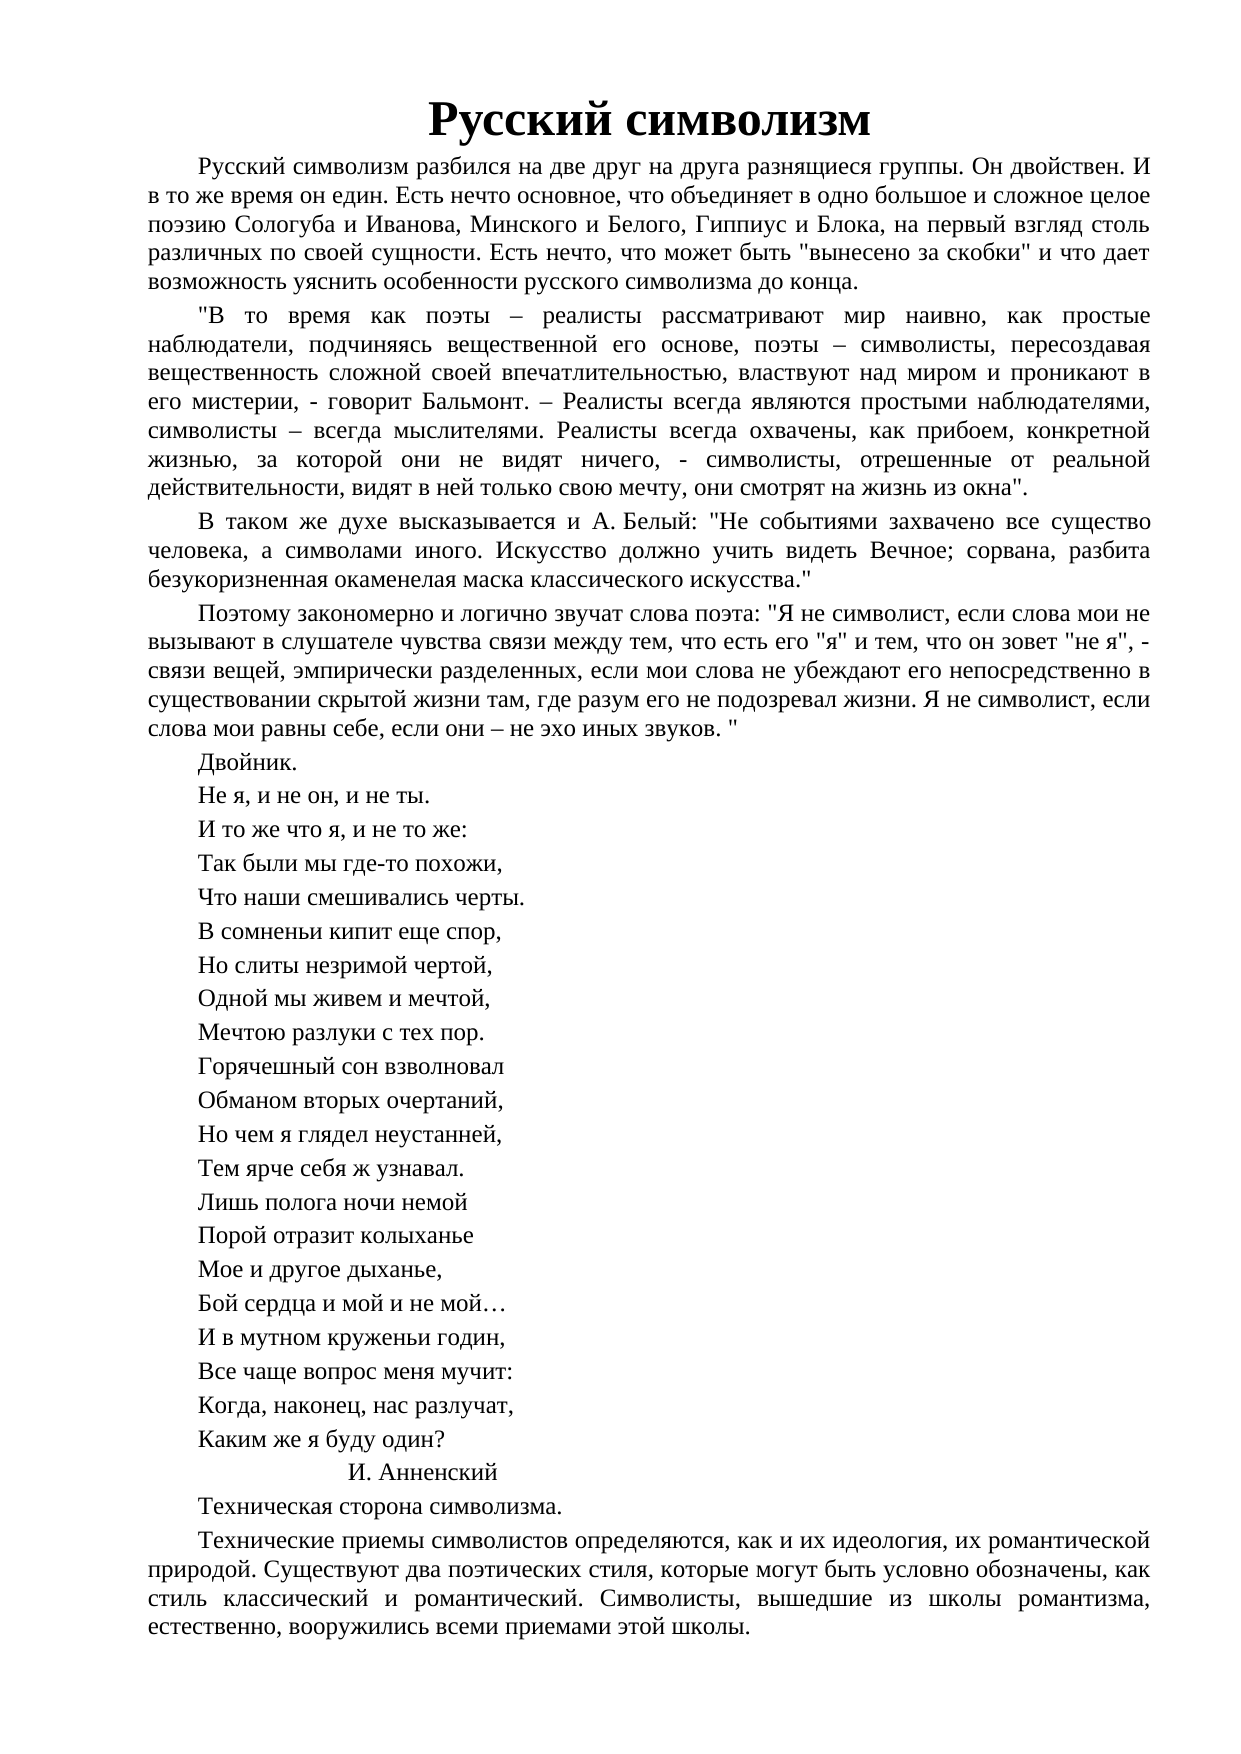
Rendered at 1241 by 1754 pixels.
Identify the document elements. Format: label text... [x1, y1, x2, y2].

text Русский символизм разбился на две друг на друга разнящиеся группы. Он двойствен. И в то же время он един. Есть нечто основное, что объединяет в одно большое и сложное целое поэзию Сологуба и Иванова, Минского и Белого, Гиппиус и Блока, на первый взгляд столь различных по своей сущности. Есть нечто, что может быть "вынесено за скобки" и что дает возможность уяснить особенности русского символизма до конца. [148, 151, 1152, 295]
text Когда, наконец, нас разлучат, [148, 1390, 1152, 1418]
text Так были мы где-то похожи, [148, 848, 1152, 877]
text Мечтою разлуки с тех пор. [148, 1017, 1152, 1046]
text Горячешный сон взволновал [148, 1051, 1152, 1080]
text Что наши смешивались черты. [148, 882, 1152, 911]
text Одной мы живем и мечтой, [148, 983, 1152, 1012]
text В таком же духе высказывается и А. Белый: "Не событиями захвачено все существо человека, а символами иного. Искусство должно учить видеть Вечное; сорвана, разбита безукоризненная окаменелая маска классического искусства." [148, 506, 1152, 593]
subtitle Русский символизм [148, 88, 1152, 146]
text Техническая сторона символизма. [148, 1491, 1152, 1520]
text Двойник. [148, 747, 1152, 775]
text Все чаще вопрос меня мучит: [148, 1356, 1152, 1385]
text И. Анненский [148, 1457, 1152, 1486]
text В сомненьи кипит еще спор, [148, 916, 1152, 944]
text Мое и другое дыханье, [148, 1254, 1152, 1283]
text Каким же я буду один? [148, 1424, 1152, 1452]
text Поэтому закономерно и логично звучат слова поэта: "Я не символист, если слова мои не вызывают в слушателе чувства связи между тем, что есть его "я" и тем, что он зовет "не я", - связи вещей, эмпирически разделенных, если мои слова не убеждают его непосредственно в существовании скрытой жизни там, где разум его не подозревал жизни. Я не символист, если слова мои равны себе, если они – не эхо иных звуков. " [148, 598, 1152, 741]
text Не я, и не он, и не ты. [148, 780, 1152, 809]
text Но чем я глядел неустанней, [148, 1119, 1152, 1148]
text И то же что я, и не то же: [148, 814, 1152, 843]
text Но слиты незримой чертой, [148, 950, 1152, 978]
text Тем ярче себя ж узнавал. [148, 1153, 1152, 1182]
text Порой отразит колыханье [148, 1221, 1152, 1249]
text Лишь полога ночи немой [148, 1187, 1152, 1215]
text Обманом вторых очертаний, [148, 1085, 1152, 1114]
text И в мутном круженьи годин, [148, 1322, 1152, 1351]
text "В то время как поэты – реалисты рассматривают мир наивно, как простые наблюдатели, подчиняясь вещественной его основе, поэты – символисты, пересоздавая вещественность сложной своей впечатлительностью, властвуют над миром и проникают в его мистерии, - говорит Бальмонт. – Реалисты всегда являются простыми наблюдателями, символисты – всегда мыслителями. Реалисты всегда охвачены, как прибоем, конкретной жизнью, за которой они не видят ничего, - символисты, отрешенные от реальной действительности, видят в ней только свою мечту, они смотрят на жизнь из окна". [148, 300, 1152, 501]
text Бой сердца и мой и не мой… [148, 1288, 1152, 1317]
text Технические приемы символистов определяются, как и их идеология, их романтической природой. Существуют два поэтических стиля, которые могут быть условно обозначены, как стиль классический и романтический. Символисты, вышедшие из школы романтизма, естественно, вооружились всеми приемами этой школы. [148, 1525, 1152, 1640]
